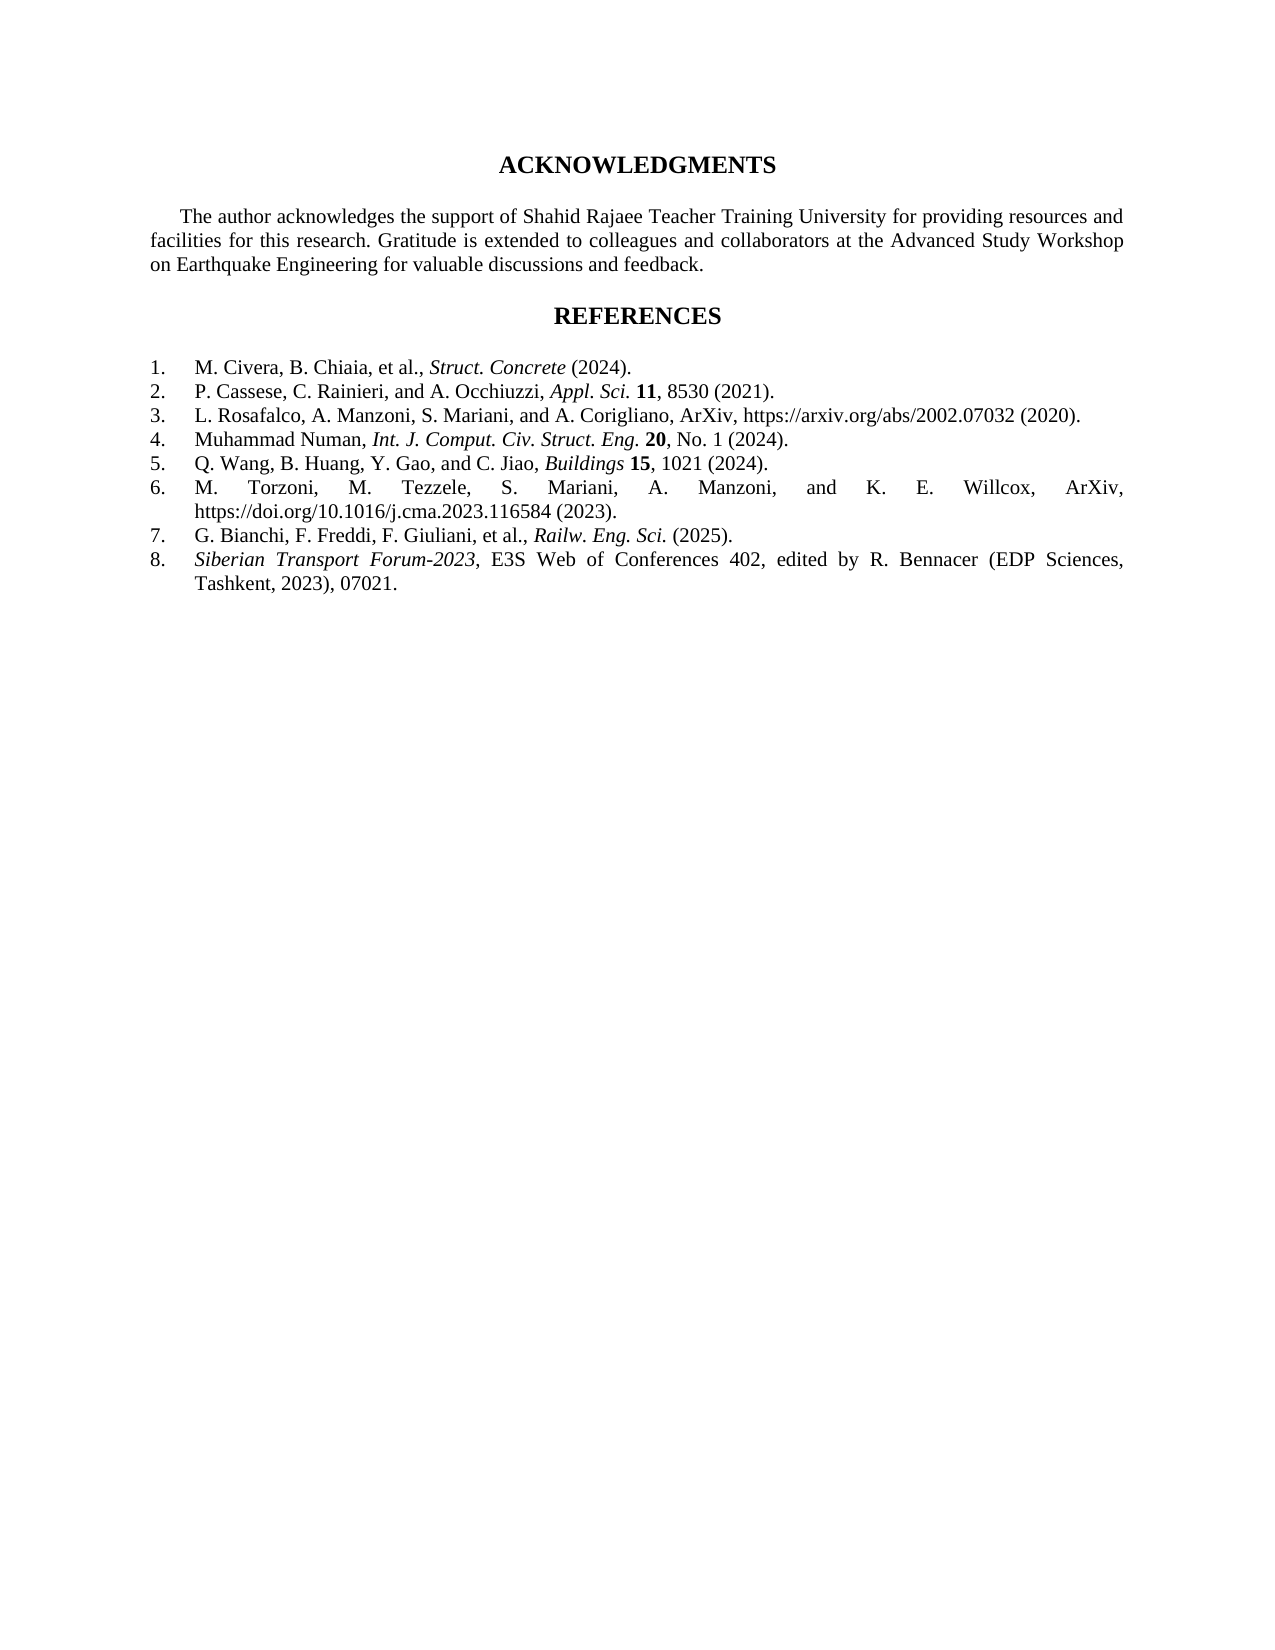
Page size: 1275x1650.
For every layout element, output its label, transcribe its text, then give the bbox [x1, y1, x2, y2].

subtitle References [150, 301, 1125, 330]
text The author acknowledges the support of Shahid Rajaee Teacher Training University for providing resources and facilities for this research. Gratitude is extended to colleagues and collaborators at the Advanced Study Workshop on Earthquake Engineering for valuable discussions and feedback. [150, 204, 1125, 276]
text M. Torzoni, M. Tezzele, S. Mariani, A. Manzoni, and K. E. Willcox, ArXiv, https://doi.org/10.1016/j.cma.2023.116584 (2023). [150, 475, 1125, 523]
text Muhammad Numan, Int. J. Comput. Civ. Struct. Eng. 20, No. 1 (2024). [150, 427, 1125, 451]
subtitle ACKNOWLEDGMENTS [150, 150, 1125, 179]
text L. Rosafalco, A. Manzoni, S. Mariani, and A. Corigliano, ArXiv, https://arxiv.org/abs/2002.07032 (2020). [150, 403, 1125, 427]
text Q. Wang, B. Huang, Y. Gao, and C. Jiao, Buildings 15, 1021 (2024). [150, 451, 1125, 475]
text M. Civera, B. Chiaia, et al., Struct. Concrete (2024). [150, 355, 1125, 379]
text Siberian Transport Forum-2023, E3S Web of Conferences 402, edited by R. Bennacer (EDP Sciences, Tashkent, 2023), 07021. [397, 547, 1125, 595]
text P. Cassese, C. Rainieri, and A. Occhiuzzi, Appl. Sci. 11, 8530 (2021). [150, 379, 1125, 403]
text G. Bianchi, F. Freddi, F. Giuliani, et al., Railw. Eng. Sci. (2025). [150, 523, 1125, 547]
text Siberian Transport Forum-2023, E3S Web of Conferences 402, edited by R. Bennacer (EDP Sciences, Tashkent, 2023), 07021. [150, 547, 335, 595]
